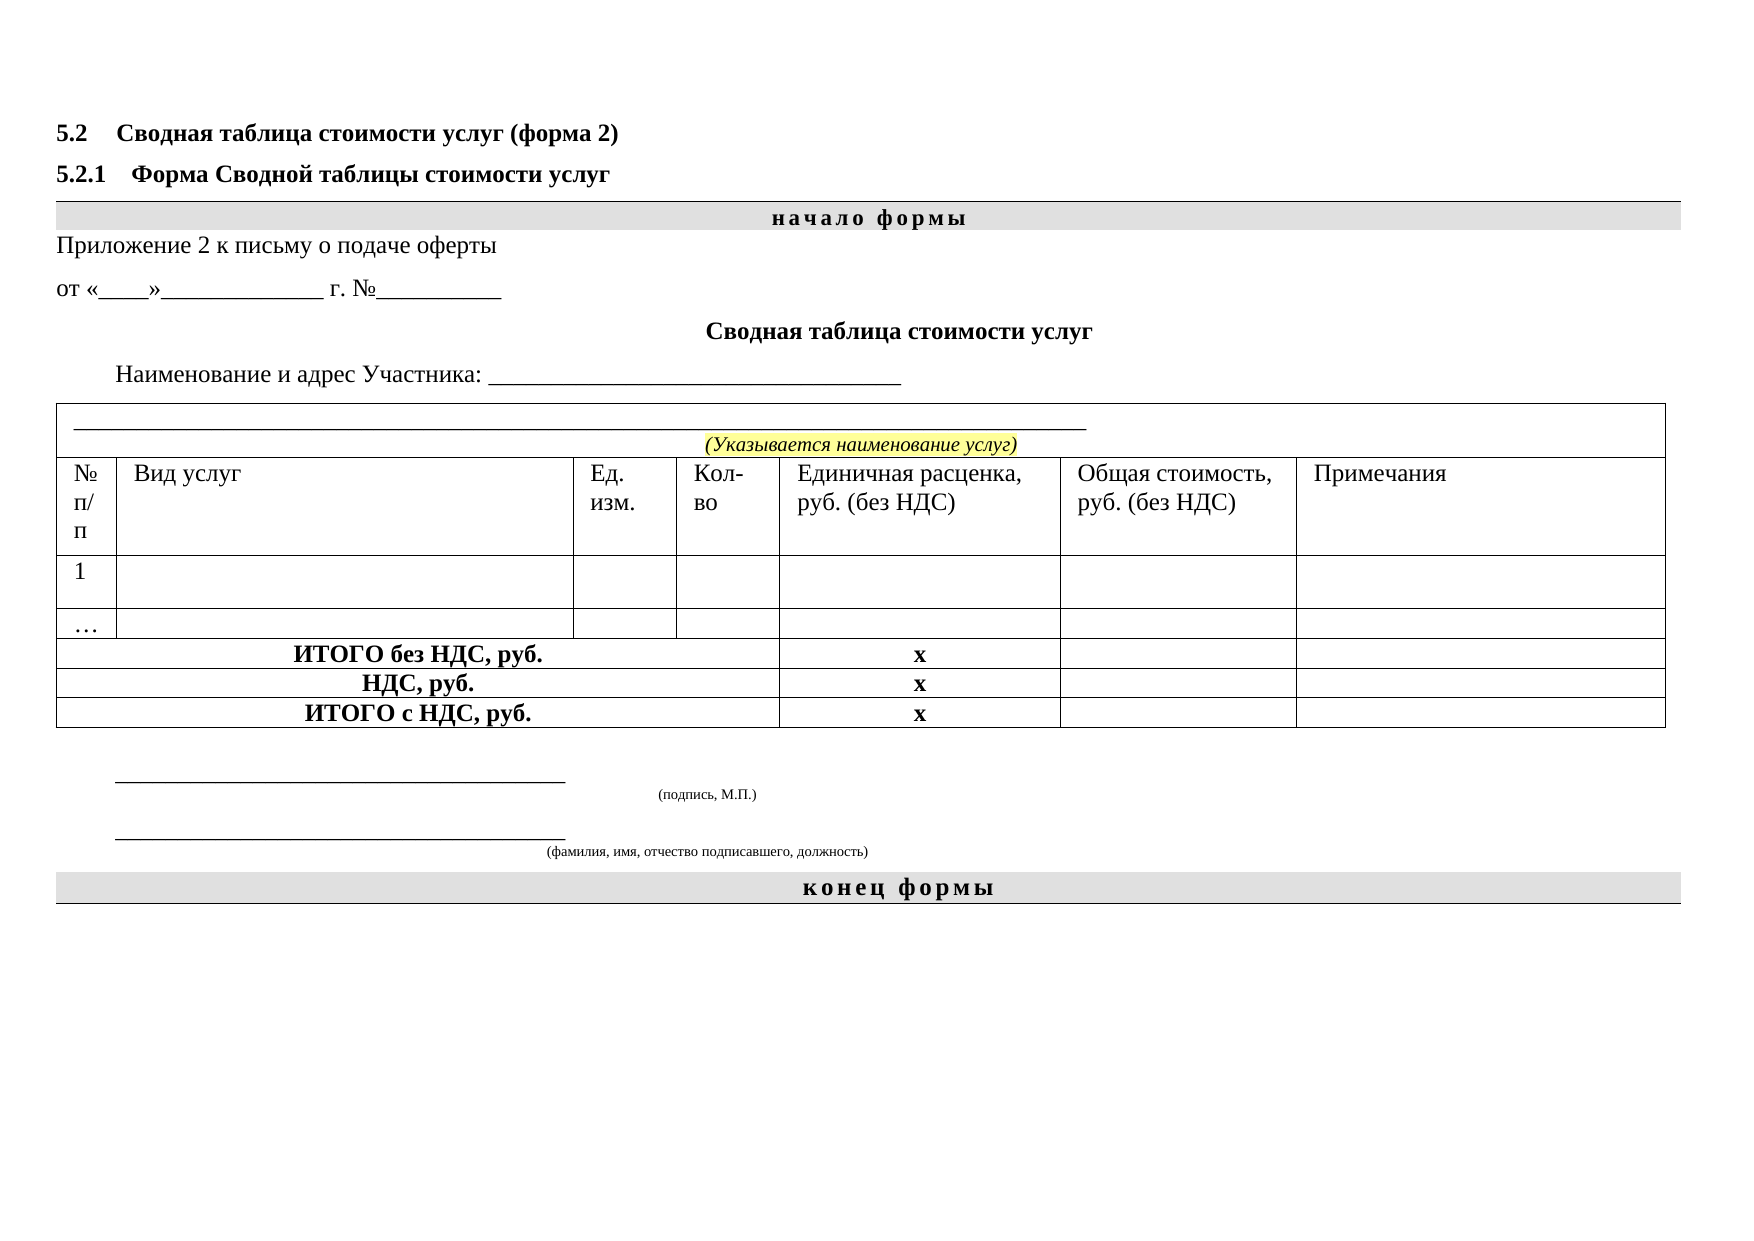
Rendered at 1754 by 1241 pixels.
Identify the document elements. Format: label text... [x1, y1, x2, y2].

table_cell Общая стоимость, руб. (без НДС) [1061, 458, 1296, 555]
table_cell ИТОГО с НДС, руб. [57, 698, 779, 727]
table_cell [1061, 639, 1296, 667]
table_cell Ед. изм. [574, 458, 676, 555]
table_cell [1061, 609, 1296, 638]
subtitle Форма Сводной таблицы стоимости услуг [56, 159, 1683, 188]
table_cell [1297, 639, 1665, 667]
table_cell … [57, 609, 116, 638]
table_cell [677, 556, 779, 608]
text начало формы [56, 202, 1681, 230]
table_cell х [780, 639, 1060, 667]
table_cell [1061, 698, 1296, 727]
table_cell [574, 609, 676, 638]
text Приложение 2 к письму о подаче оферты [56, 230, 1683, 259]
text конец формы [56, 872, 1681, 903]
table_cell [1061, 669, 1296, 697]
text (фамилия, имя, отчество подписавшего, должность) [56, 843, 1299, 872]
text (подпись, М.П.) [56, 786, 1299, 814]
table_cell Единичная расценка, руб. (без НДС) [780, 458, 1060, 555]
table_cell НДС, руб. [57, 669, 779, 697]
table_cell [1297, 609, 1665, 638]
table_header _________________________________________________________________________________ (Указывается наименование услуг) [57, 404, 1665, 457]
table_cell [780, 609, 1060, 638]
text Наименование и адрес Участника: _________________________________ [56, 359, 1683, 388]
text от «____»_____________ г. №__________ [56, 273, 1683, 302]
table_cell х [780, 698, 1060, 727]
text Сводная таблица стоимости услуг [56, 316, 1683, 345]
table_cell [117, 556, 573, 608]
text ____________________________________ [56, 814, 1683, 843]
table_cell [117, 609, 573, 638]
table_cell Вид услуг [117, 458, 573, 555]
table_cell Примечания [1297, 458, 1665, 555]
table_cell [1297, 669, 1665, 697]
text ____________________________________ [56, 757, 1683, 786]
table_cell [677, 609, 779, 638]
subtitle Сводная таблица стоимости услуг (форма 2) [56, 118, 1683, 147]
table_cell № п/п [57, 458, 116, 555]
table_cell [1297, 698, 1665, 727]
table_cell [574, 556, 676, 608]
table_cell 1 [57, 556, 116, 608]
table_cell [780, 556, 1060, 608]
table_cell [1061, 556, 1296, 608]
table_cell [1297, 556, 1665, 608]
table_cell х [780, 669, 1060, 697]
table_cell Кол-во [677, 458, 779, 555]
table_cell ИТОГО без НДС, руб. [57, 639, 779, 667]
